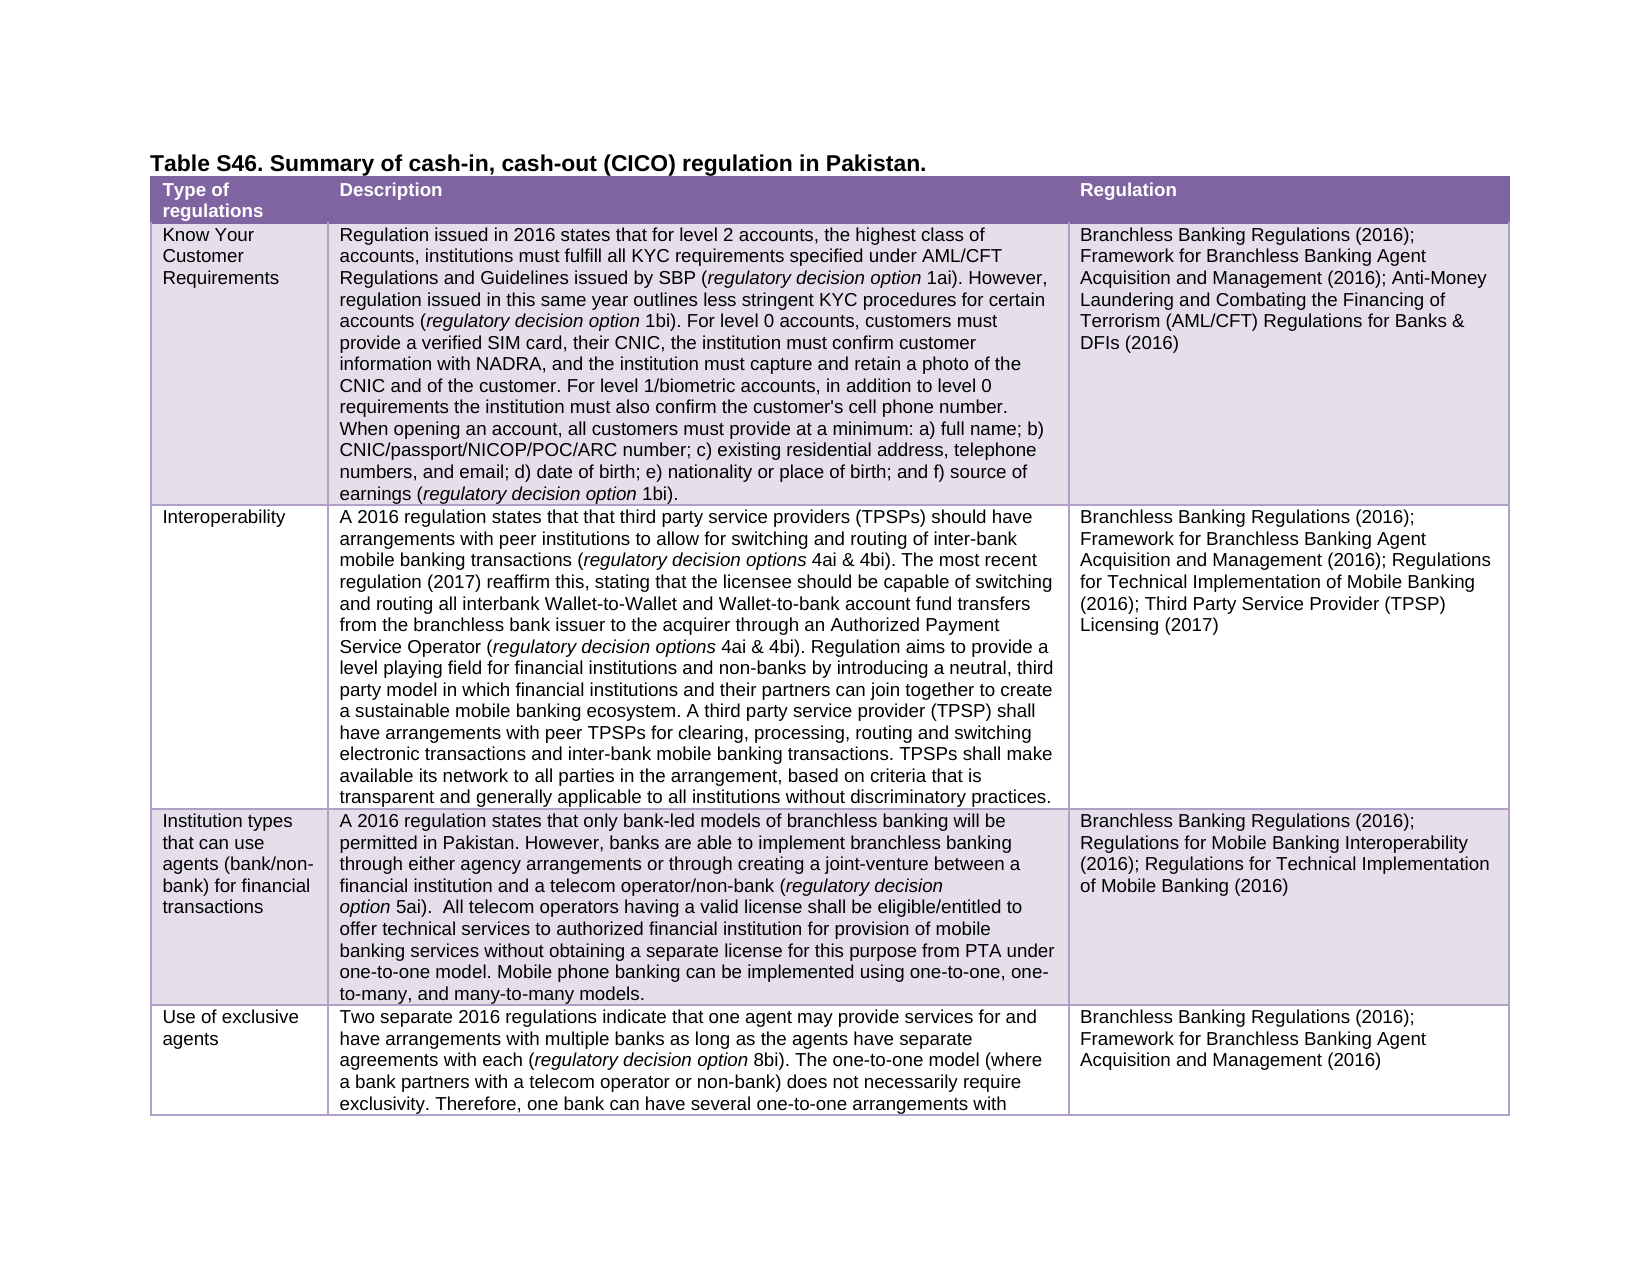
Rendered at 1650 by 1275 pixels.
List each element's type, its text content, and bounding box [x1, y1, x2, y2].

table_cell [329, 1006, 1068, 1114]
table_cell Branchless Banking Regulations (2016); Regulations for Mobile Banking Interoperability (2016); Regulations for Technical Implementation of Mobile Banking (2016) [1070, 810, 1508, 1004]
table_header Description [328, 179, 1069, 222]
table_cell Institution types that can use agents (bank/non-bank) for financial transactions [152, 810, 327, 1004]
table_header Regulation [1069, 179, 1508, 222]
table_cell Branchless Banking Regulations (2016); Framework for Branchless Banking Agent Acquisition and Management (2016); Regulations for Technical Implementation of Mobile Banking (2016); Third Party Service Provider (TPSP) Licensing (2017) [1070, 506, 1508, 808]
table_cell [152, 1006, 327, 1114]
table_cell A 2016 regulation states that only bank-led models of branchless banking will be permitted in Pakistan. However, banks are able to implement branchless banking through either agency arrangements or through creating a joint-venture between a financial institution and a telecom operator/non-bank (regulatory decision option 5ai). All telecom operators having a valid license shall be eligible/entitled to offer technical services to authorized financial institution for provision of mobile banking services without obtaining a separate license for this purpose from PTA under one-to-one model. Mobile phone banking can be implemented using one-to-one, one-to-many, and many-to-many models. [329, 810, 1068, 1004]
table_cell A 2016 regulation states that that third party service providers (TPSPs) should have arrangements with peer institutions to allow for switching and routing of inter-bank mobile banking transactions (regulatory decision options 4ai & 4bi). The most recent regulation (2017) reaffirm this, stating that the licensee should be capable of switching and routing all interbank Wallet-to-Wallet and Wallet-to-bank account fund transfers from the branchless bank issuer to the acquirer through an Authorized Payment Service Operator (regulatory decision options 4ai & 4bi). Regulation aims to provide a level playing field for financial institutions and non-banks by introducing a neutral, third party model in which financial institutions and their partners can join together to create a sustainable mobile banking ecosystem. A third party service provider (TPSP) shall have arrangements with peer TPSPs for clearing, processing, routing and switching electronic transactions and inter-bank mobile banking transactions. TPSPs shall make available its network to all parties in the arrangement, based on criteria that is transparent and generally applicable to all institutions without discriminatory practices. [329, 506, 1068, 808]
table_cell Interoperability [152, 506, 327, 808]
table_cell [1070, 1006, 1508, 1114]
table_cell Know Your Customer Requirements [152, 224, 327, 504]
table_cell Regulation issued in 2016 states that for level 2 accounts, the highest class of accounts, institutions must fulfill all KYC requirements specified under AML/CFT Regulations and Guidelines issued by SBP (regulatory decision option 1ai). However, regulation issued in this same year outlines less stringent KYC procedures for certain accounts (regulatory decision option 1bi). For level 0 accounts, customers must provide a verified SIM card, their CNIC, the institution must confirm customer information with NADRA, and the institution must capture and retain a photo of the CNIC and of the customer. For level 1/biometric accounts, in addition to level 0 requirements the institution must also confirm the customer's cell phone number. When opening an account, all customers must provide at a minimum: a) full name; b) CNIC/passport/NICOP/POC/ARC number; c) existing residential address, telephone numbers, and email; d) date of birth; e) nationality or place of birth; and f) source of earnings (regulatory decision option 1bi). [329, 224, 1068, 504]
table_header Type of regulations [152, 179, 328, 222]
table_cell Branchless Banking Regulations (2016); Framework for Branchless Banking Agent Acquisition and Management (2016); Anti-Money Laundering and Combating the Financing of Terrorism (AML/CFT) Regulations for Banks & DFIs (2016) [1070, 224, 1508, 504]
subtitle Table S46. Summary of cash-in, cash-out (CICO) regulation in Pakistan. [150, 150, 1500, 176]
